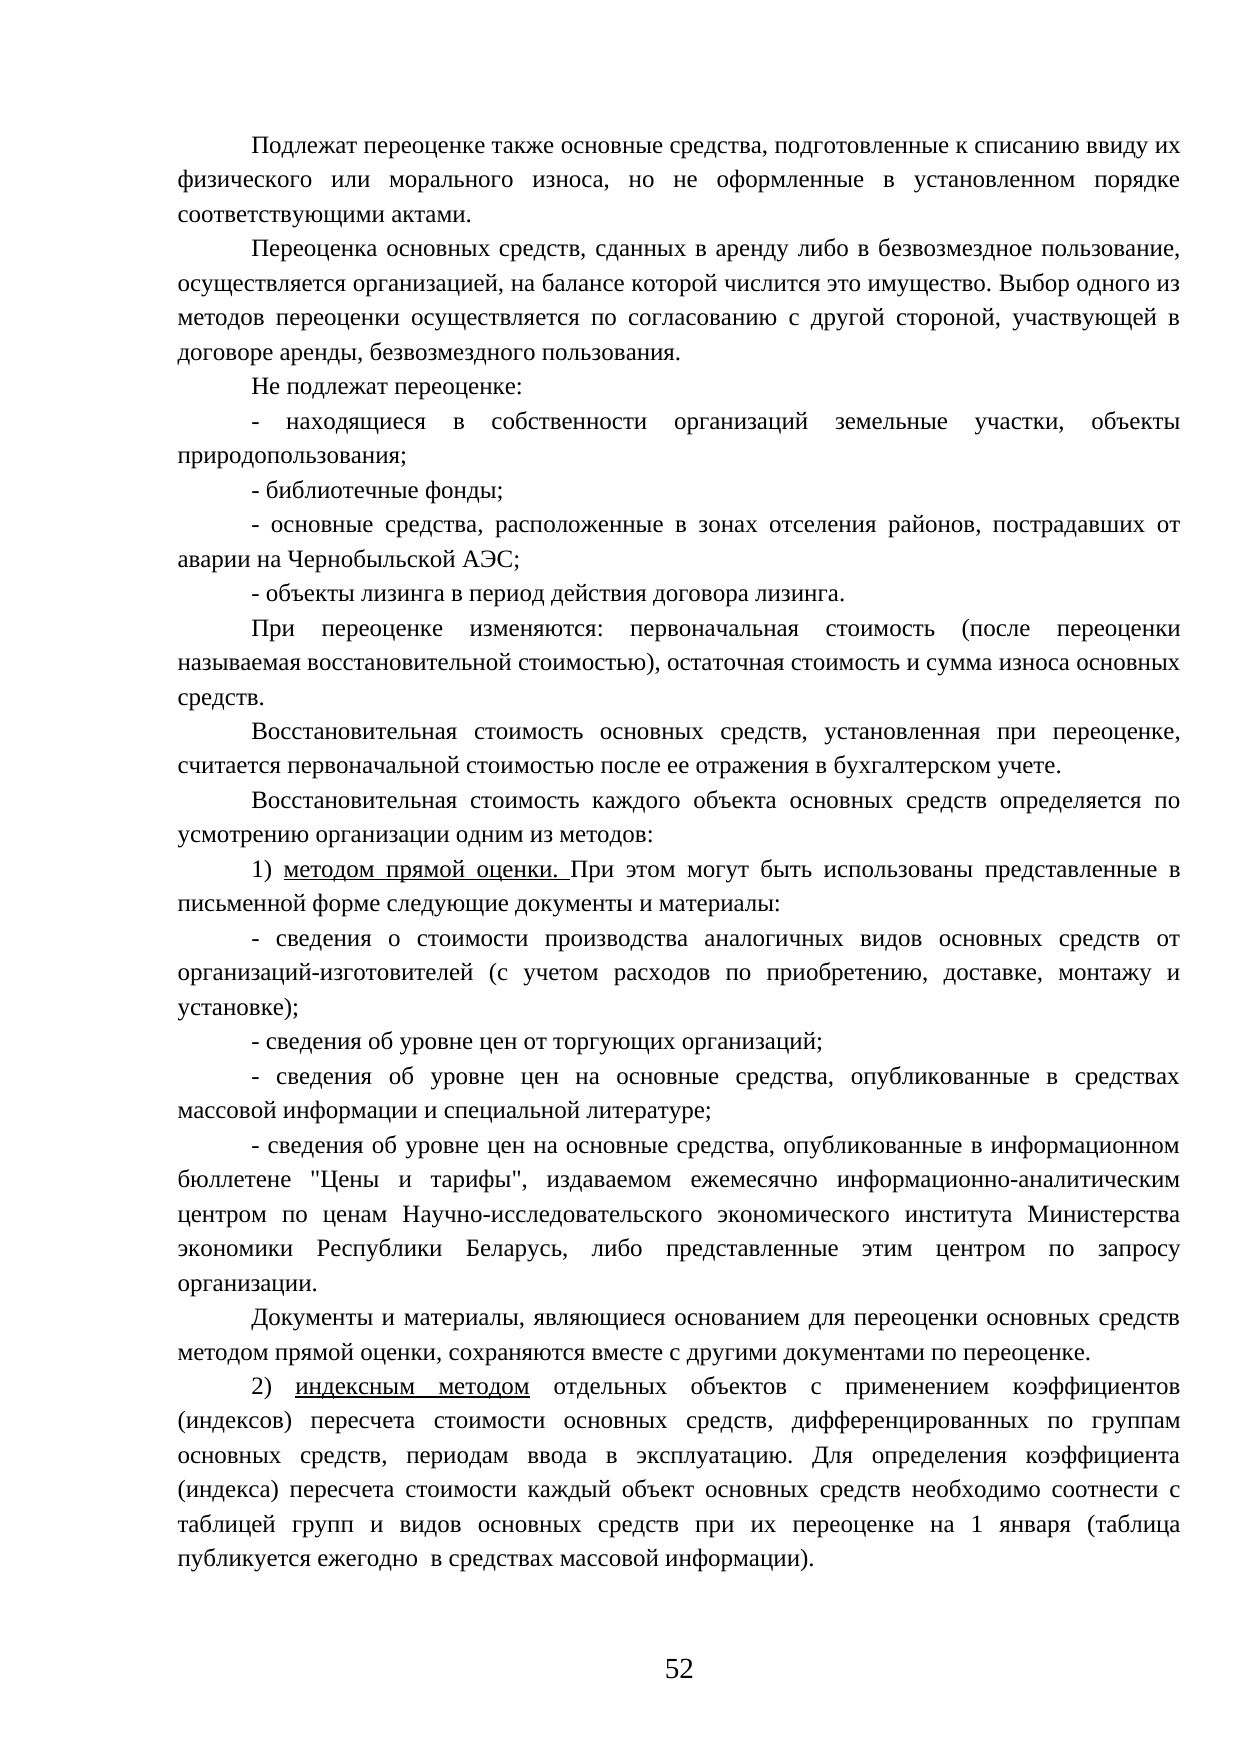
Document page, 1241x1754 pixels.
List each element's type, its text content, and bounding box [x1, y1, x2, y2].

text При переоценке изменяются: первоначальная стоимость (после переоценки называемая восстановительной стоимостью), остаточная стоимость и сумма износа основных средств. [177, 613, 1181, 710]
text Переоценка основных средств, сданных в аренду либо в безвозмездное пользование, осуществляется организацией, на балансе которой числится это имущество. Выбор одного из методов переоценки осуществляется по согласованию с другой стороной, участвующей в договоре аренды, безвозмездного пользования. [177, 233, 1181, 366]
text Восстановительная стоимость каждого объекта основных средств определяется по усмотрению организации одним из методов: [177, 785, 1181, 848]
text - сведения об уровне цен на основные средства, опубликованные в средствах массовой информации и специальной литературе; [177, 1061, 1181, 1124]
text - библиотечные фонды; [177, 475, 1181, 503]
text - находящиеся в собственности организаций земельные участки, объекты природопользования; [177, 406, 1181, 469]
text Документы и материалы, являющиеся основанием для переоценки основных средств методом прямой оценки, сохраняются вместе с другими документами по переоценке. [177, 1302, 1181, 1365]
text 1) методом прямой оценки. При этом могут быть использованы представленные в письменной форме следующие документы и материалы: [177, 854, 1181, 917]
text Подлежат переоценке также основные средства, подготовленные к списанию ввиду их физического или морального износа, но не оформленные в установленном порядке соответствующими актами. [177, 130, 1181, 228]
text 2) индексным методом отдельных объектов с применением коэффициентов (индексов) пересчета стоимости основных средств, дифференцированных по группам основных средств, периодам ввода в эксплуатацию. Для определения коэффициента (индекса) пересчета стоимости каждый объект основных средств необходимо соотнести с таблицей групп и видов основных средств при их переоценке на 1 января (таблица публикуется ежегодно в средствах массовой информации). [177, 1371, 1181, 1572]
text - сведения об уровне цен на основные средства, опубликованные в информационном бюллетене "Цены и тарифы", издаваемом ежемесячно информационно-аналитическим центром по ценам Научно-исследовательского экономического института Министерства экономики Республики Беларусь, либо представленные этим центром по запросу организации. [177, 1130, 1181, 1296]
text Восстановительная стоимость основных средств, установленная при переоценке, считается первоначальной стоимостью после ее отражения в бухгалтерском учете. [177, 716, 1181, 779]
text - объекты лизинга в период действия договора лизинга. [177, 578, 1181, 607]
text Не подлежат переоценке: [177, 371, 1181, 400]
text - сведения об уровне цен от торгующих организаций; [177, 1026, 1181, 1055]
text - сведения о стоимости производства аналогичных видов основных средств от организаций-изготовителей (с учетом расходов по приобретению, доставке, монтажу и установке); [177, 923, 1181, 1021]
text - основные средства, расположенные в зонах отселения районов, пострадавших от аварии на Чернобыльской АЭС; [177, 509, 1181, 572]
